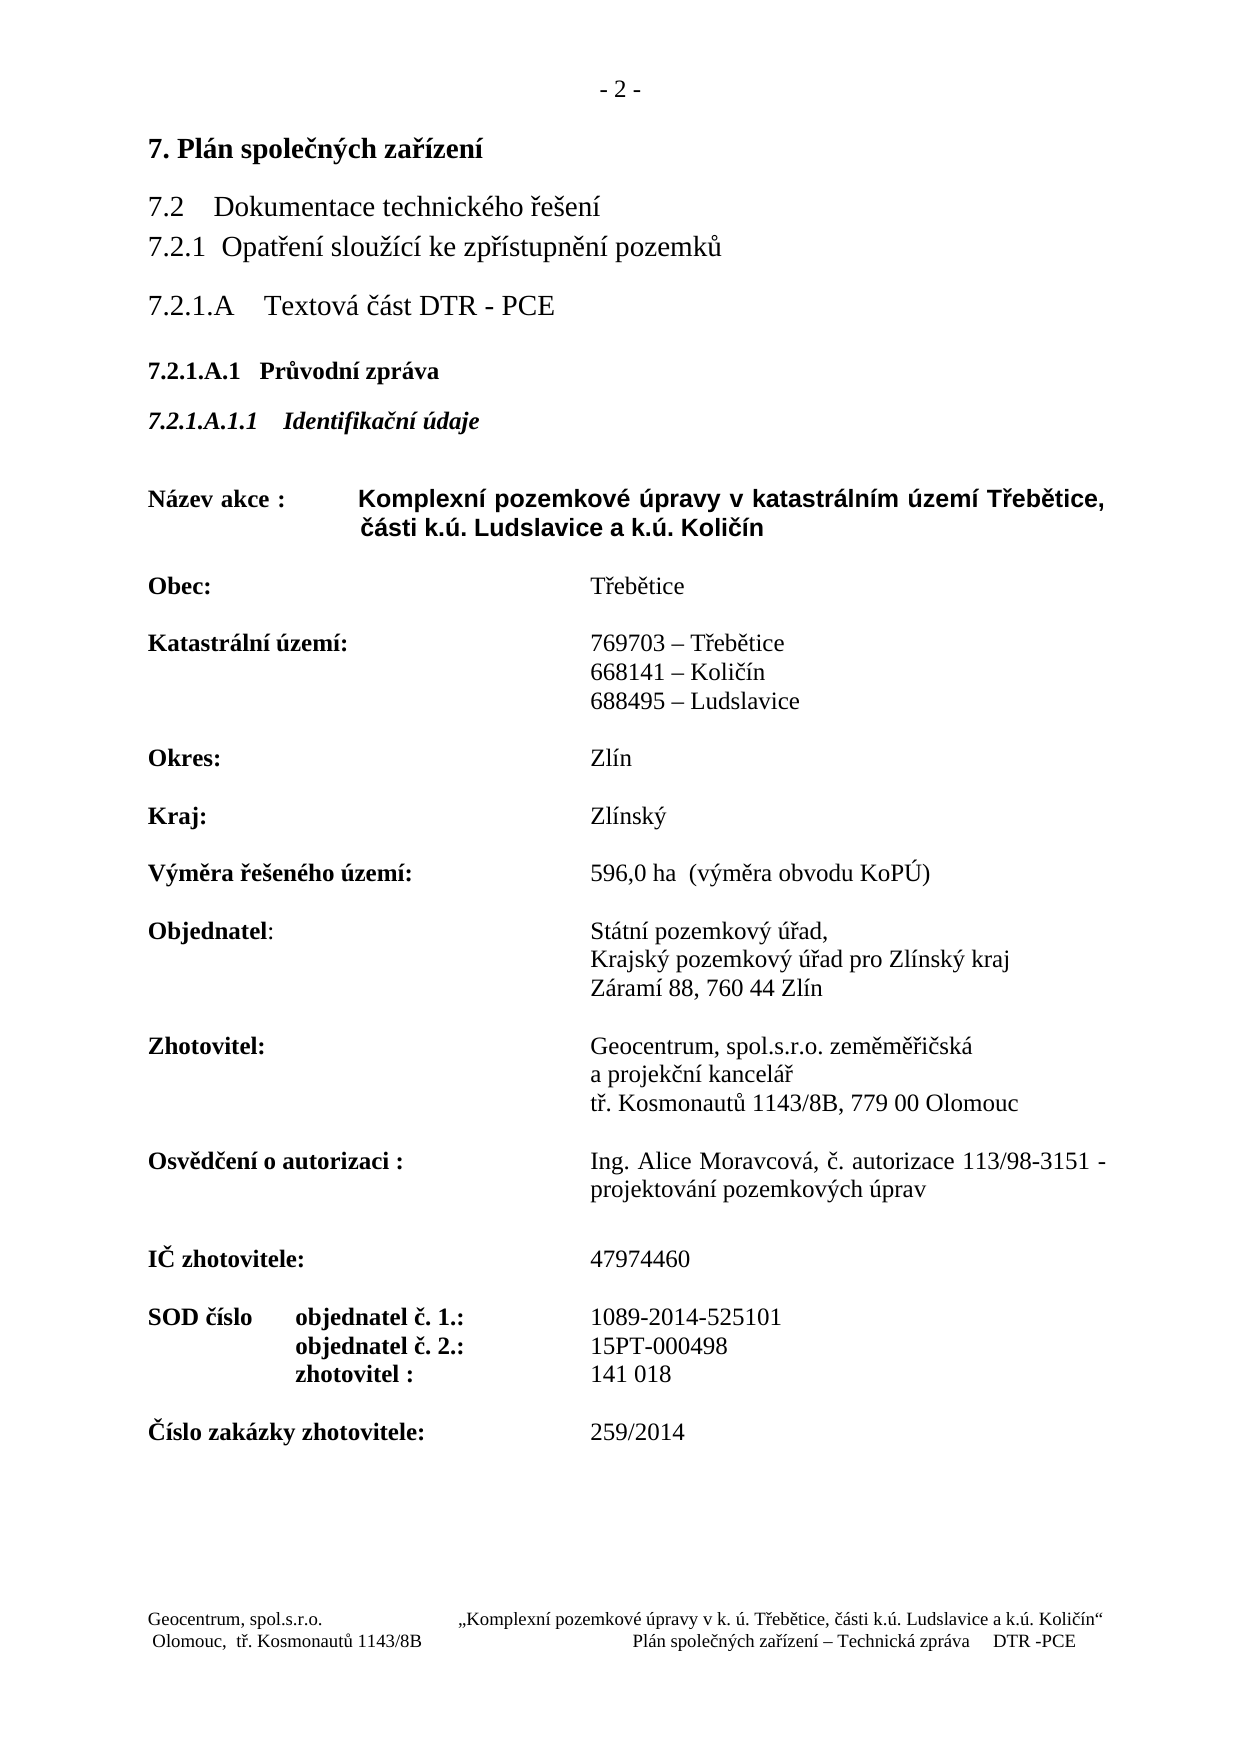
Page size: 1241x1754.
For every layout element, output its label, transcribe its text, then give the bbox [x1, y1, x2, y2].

text tř. Kosmonautů 1143/8B, 779 00 Olomouc [148, 1088, 1106, 1117]
text Katastrální území: 769703 – Třebětice [148, 628, 1106, 657]
text IČ zhotovitele: 47974460 [148, 1244, 1106, 1273]
text 688495 – Ludslavice [148, 686, 1106, 714]
text SOD číslo objednatel č. 1.: 1089-2014-525101 [148, 1302, 1106, 1331]
subtitle 7.2 Dokumentace technického řešení [148, 189, 1106, 223]
text Název akce : Komplexní pozemkové úpravy v katastrálním území Třebětice, části k.ú. Ludslavice a k.ú. Količín [148, 484, 1106, 542]
text objednatel č. 2.: 15PT-000498 [148, 1331, 1106, 1359]
text 668141 – Količín [148, 657, 1106, 686]
text Obec: Třebětice [148, 571, 1106, 599]
text Zhotovitel: Geocentrum, spol.s.r.o. zeměměřičská [148, 1031, 1106, 1059]
subtitle 7.2.1.A.1.1 Identifikační údaje [148, 406, 1106, 435]
text Okres: Zlín [148, 743, 1106, 772]
subtitle 7. Plán společných zařízení [148, 131, 1106, 164]
text Výměra řešeného území: 596,0 ha (výměra obvodu KoPÚ) [148, 858, 1106, 887]
text Krajský pozemkový úřad pro Zlínský kraj [516, 944, 1106, 973]
subtitle 7.2.1.A Textová část DTR - PCE [148, 288, 1106, 321]
text Objednatel: Státní pozemkový úřad, [148, 916, 1106, 944]
text zhotovitel : 141 018 [148, 1359, 1106, 1388]
text Číslo zakázky zhotovitele: 259/2014 [148, 1417, 1106, 1446]
text 7.2.1 Opatření sloužící ke zpřístupnění pozemků [148, 229, 1106, 263]
text Záramí 88, 760 44 Zlín [295, 973, 1106, 1002]
text Osvědčení o autorizaci : Ing. Alice Moravcová, č. autorizace 113/98-3151 - projektování pozemkových úprav [148, 1146, 1106, 1203]
text Kraj: Zlínský [148, 801, 1106, 829]
subtitle 7.2.1.A.1 Průvodní zpráva [148, 356, 1106, 385]
text a projekční kancelář [148, 1059, 1106, 1088]
